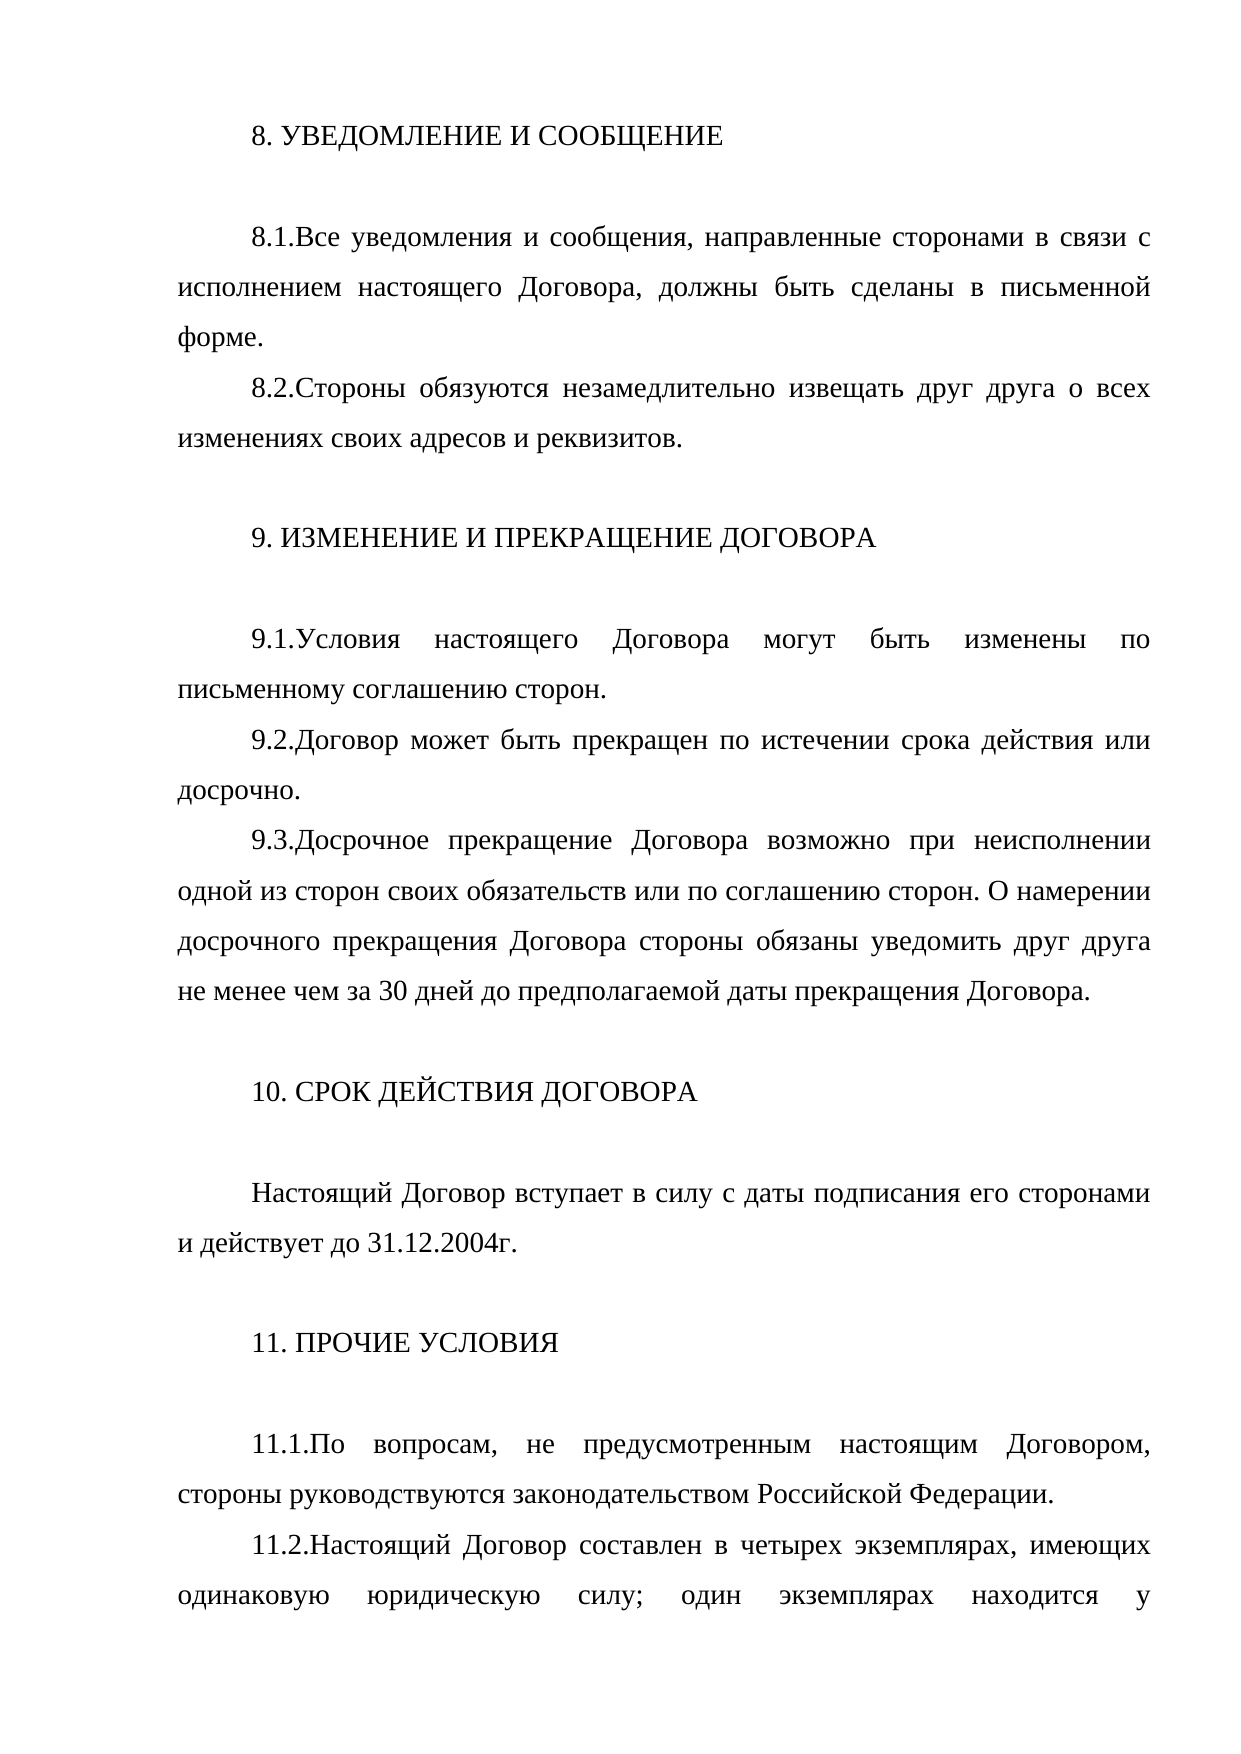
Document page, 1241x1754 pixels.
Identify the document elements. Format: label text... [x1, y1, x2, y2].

text 9. ИЗМЕНЕНИЕ И ПРЕКРАЩЕНИЕ ДОГОВОРА [177, 521, 1152, 554]
text 8. УВЕДОМЛЕНИЕ И СООБЩЕНИЕ [177, 118, 1152, 152]
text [177, 1527, 1152, 1611]
text 8.1.Все уведомления и сообщения, направленные сторонами в связи с исполнением настоящего Договора, должны быть сделаны в письменной форме. [177, 219, 1152, 353]
text 10. СРОК ДЕЙСТВИЯ ДОГОВОРА [177, 1074, 1152, 1108]
text 8.2.Стороны обязуются незамедлительно извещать друг друга о всех изменениях своих адресов и реквизитов. [177, 370, 1152, 453]
text 11. ПРОЧИЕ УСЛОВИЯ [177, 1326, 1152, 1359]
text 9.2.Договор может быть прекращен по истечении срока действия или досрочно. [177, 722, 1152, 806]
text 11.1.По вопросам, не предусмотренным настоящим Договором, стороны руководствуются законодательством Российской Федерации. [177, 1426, 1152, 1510]
text 9.1.Условия настоящего Договора могут быть изменены по письменному соглашению сторон. [177, 621, 1152, 705]
text 9.3.Досрочное прекращение Договора возможно при неисполнении одной из сторон своих обязательств или по соглашению сторон. О намерении досрочного прекращения Договора стороны обязаны уведомить друг друга не менее чем за 30 дней до предполагаемой даты прекращения Договора. [177, 822, 1152, 1007]
text Настоящий Договор вступает в силу с даты подписания его сторонами и действует до 31.12.2004г. [177, 1175, 1152, 1258]
